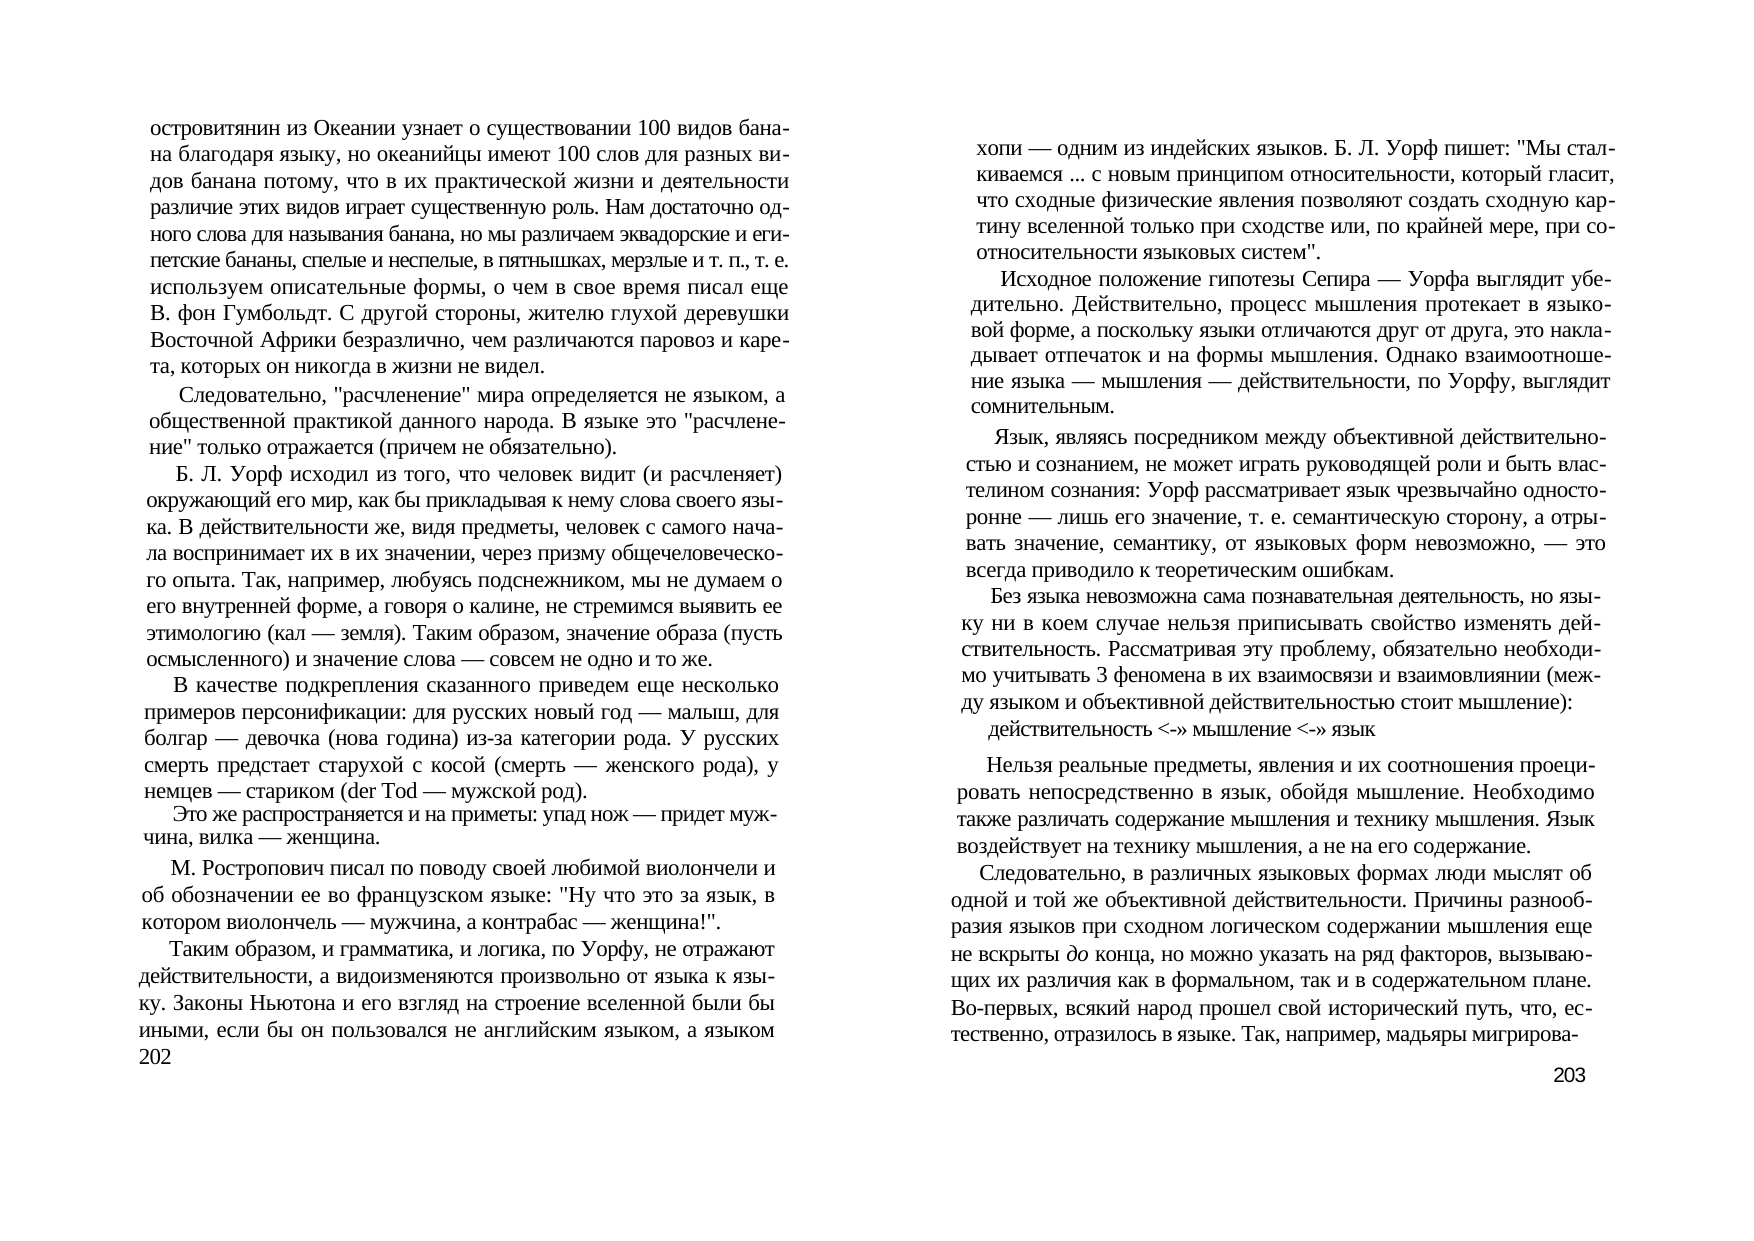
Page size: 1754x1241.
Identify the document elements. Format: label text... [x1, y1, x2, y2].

text Нельзя реальные предметы, явления и их соотношения проецировать непосредственно в язык, обойдя мышление. Необходимо также различать содержание мышления и технику мышления. Язык воздействует на технику мышления, а не на его содержание. [957, 751, 1595, 858]
text островитянин из Океании узнает о существовании 100 видов банана благодаря языку, но океанийцы имеют 100 слов для разных видов банана потому, что в их практической жизни и деятельности различие этих видов играет существенную роль. Нам достаточно одного слова для называния банана, но мы различаем эквадорские и египетские бананы, спелые и неспелые, в пятнышках, мерзлые и т. п., т. е. используем описательные формы, о чем в свое время писал еще В. фон Гумбольдт. С другой стороны, жителю глухой деревушки Восточной Африки безразлично, чем различаются паровоз и карета, которых он никогда в жизни не видел. [150, 114, 789, 379]
text Язык, являясь посредником между объективной действительностью и сознанием, не может играть руководящей роли и быть властелином сознания: Уорф рассматривает язык чрезвычайно односторонне — лишь его значение, т. е. семантическую сторону, а отрывать значение, семантику, от языковых форм невозможно, — это всегда приводило к теоретическим ошибкам. [966, 424, 1606, 582]
text М. Ростропович писал по поводу своей любимой виолончели и об обозначении ее во французском языке: "Ну что это за язык, в котором виолончель — мужчина, а контрабас — женщина!". [141, 854, 776, 935]
text действительность <-» мышление <-» язык [988, 715, 1615, 741]
text Следовательно, в различных языковых формах люди мыслят об одной и той же объективной действительности. Причины разнообразия языков при сходном логическом содержании мышления еще не вскрыты до конца, но можно указать на ряд факторов, вызывающих их различия как в формальном, так и в содержательном плане. Во-первых, всякий народ прошел свой исторический путь, что, естественно, отразилось в языке. Так, например, мадьяры мигрирова- [951, 858, 1592, 1047]
text Таким образом, и грамматика, и логика, по Уорфу, не отражают действительности, а видоизменяются произвольно от языка к языку. Законы Ньютона и его взгляд на строение вселенной были бы иными, если бы он пользовался не английским языком, а языком 202 [138, 935, 775, 1070]
text В качестве подкрепления сказанного приведем еще несколько примеров персонификации: для русских новый год — малыш, для болгар — девочка (нова година) из-за категории рода. У русских смерть предстает старухой с косой (смерть — женского рода), у немцев — стариком (der Tod — мужской род). [144, 672, 779, 804]
text 203 [1553, 1063, 1615, 1087]
text Б. Л. Уорф исходил из того, что человек видит (и расчленяет) окружающий его мир, как бы прикладывая к нему слова своего языка. В действительности же, видя предметы, человек с самого начала воспринимает их в их значении, через призму общечеловеческого опыта. Так, например, любуясь подснежником, мы не думаем о его внутренней форме, а говоря о калине, не стремимся выявить ее этимологию (кал — земля). Таким образом, значение образа (пусть осмысленного) и значение слова — совсем не одно и то же. [146, 460, 783, 672]
text Без языка невозможна сама познавательная деятельность, но языку ни в коем случае нельзя приписывать свойство изменять действительность. Рассматривая эту проблему, обязательно необходимо учитывать 3 феномена в их взаимосвязи и взаимовлиянии (между языком и объективной действительностью стоит мышление): [961, 582, 1601, 715]
text Следовательно, "расчленение" мира определяется не языком, а общественной практикой данного народа. В языке это "расчленение" только отражается (причем не обязательно). [149, 382, 786, 460]
text хопи — одним из индейских языков. Б. Л. Уорф пишет: "Мы сталкиваемся ... с новым принципом относительности, который гласит, что сходные физические явления позволяют создать сходную картину вселенной только при сходстве или, по крайней мере, при соотносительности языковых систем". [976, 134, 1615, 264]
text Это же распространяется и на приметы: упад нож — придет мужчина, вилка — женщина. [143, 804, 777, 849]
text Исходное положение гипотезы Сепира — Уорфа выглядит убедительно. Действительно, процесс мышления протекает в языковой форме, а поскольку языки отличаются друг от друга, это накладывает отпечаток и на формы мышления. Однако взаимоотношение языка — мышления — действительности, по Уорфу, выглядит сомнительным. [971, 266, 1611, 419]
